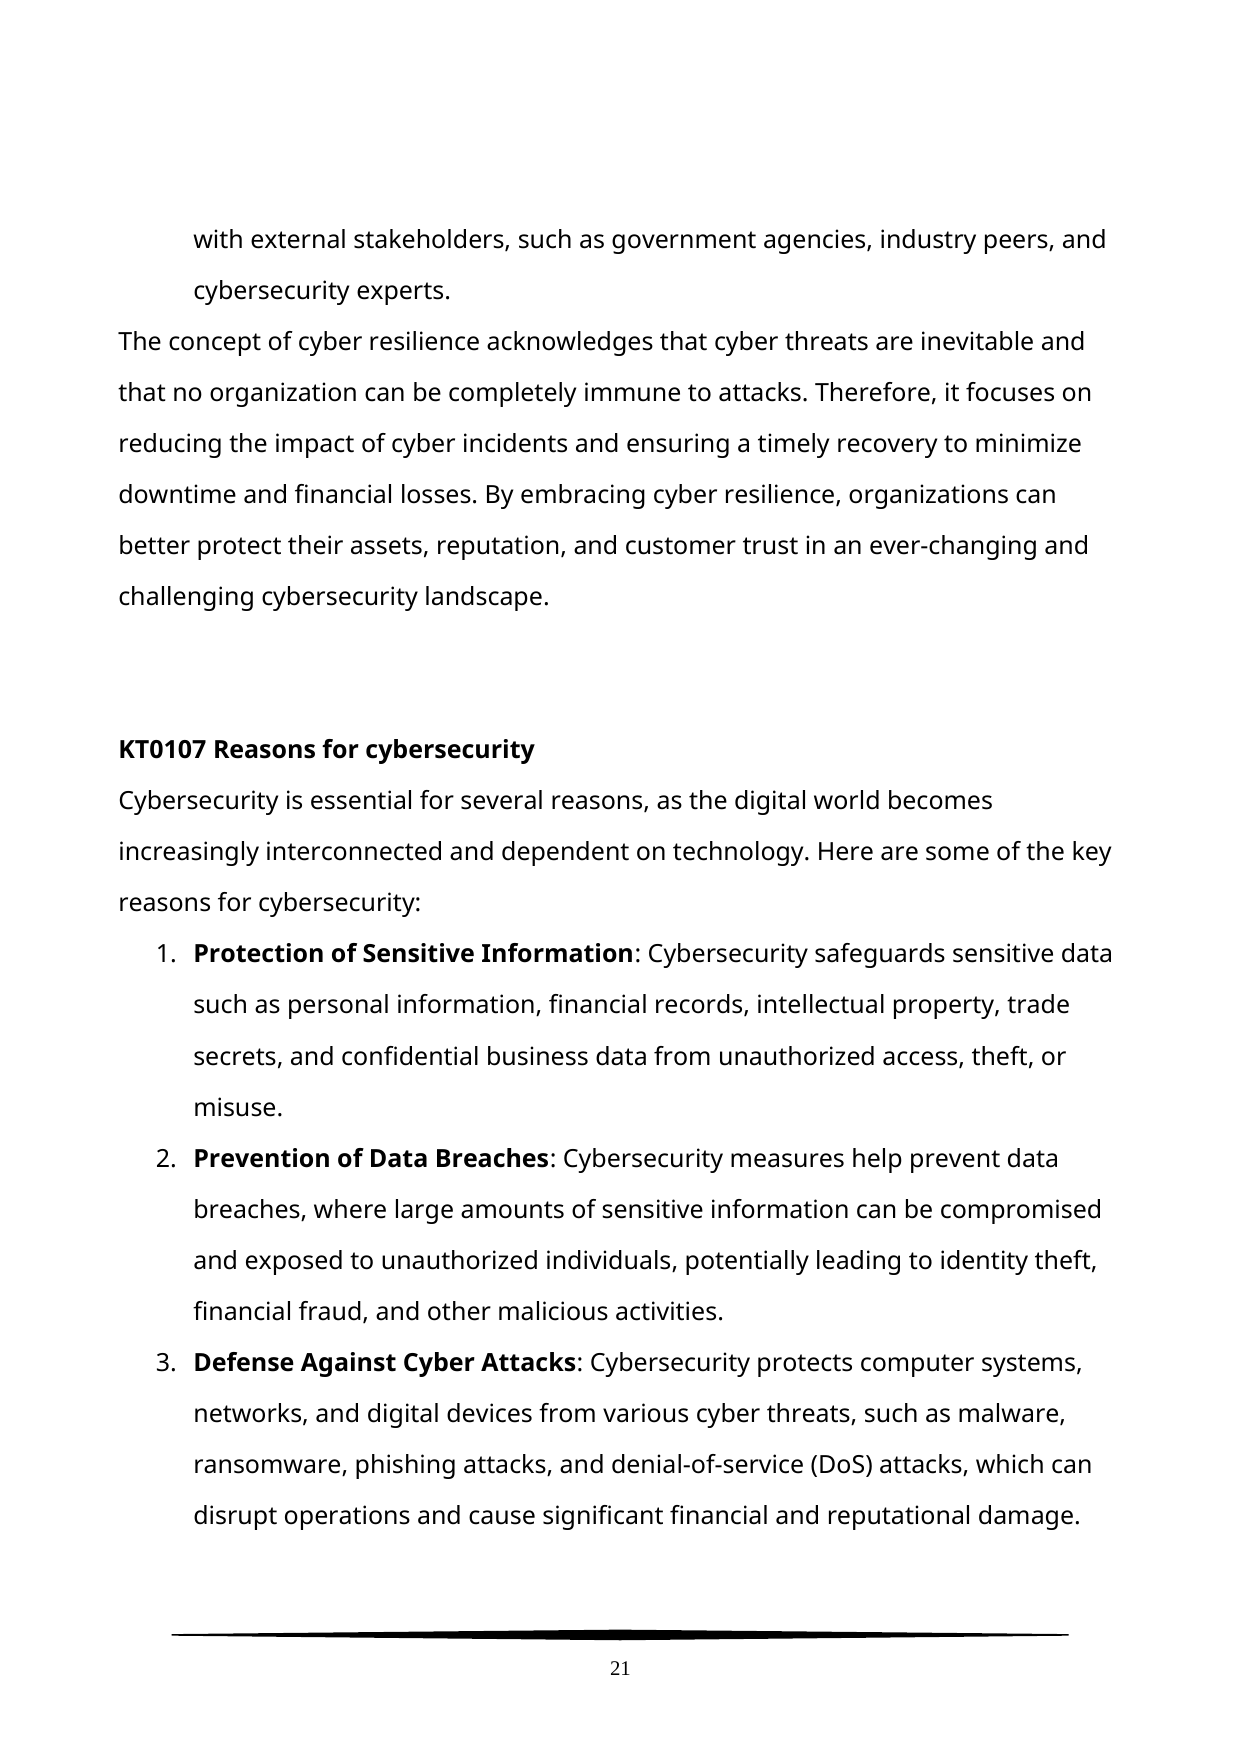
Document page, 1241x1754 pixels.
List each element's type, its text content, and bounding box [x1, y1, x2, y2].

list Prevention of Data Breaches: Cybersecurity measures help prevent data breaches, where large amounts of sensitive information can be compromised and exposed to unauthorized individuals, potentially leading to identity theft, financial fraud, and other malicious activities. [156, 1140, 1122, 1327]
list Protection of Sensitive Information: Cybersecurity safeguards sensitive data such as personal information, financial records, intellectual property, trade secrets, and confidential business data from unauthorized access, theft, or misuse. [156, 936, 1122, 1123]
text Cybersecurity is essential for several reasons, as the digital world becomes increasingly interconnected and dependent on technology. Here are some of the key reasons for cybersecurity: [118, 783, 1122, 919]
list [156, 222, 1122, 307]
text The concept of cyber resilience acknowledges that cyber threats are inevitable and that no organization can be completely immune to attacks. Therefore, it focuses on reducing the impact of cyber incidents and ensuring a timely recovery to minimize downtime and financial losses. By embracing cyber resilience, organizations can better protect their assets, reputation, and customer trust in an ever-changing and challenging cybersecurity landscape. [118, 324, 1122, 613]
list Defense Against Cyber Attacks: Cybersecurity protects computer systems, networks, and digital devices from various cyber threats, such as malware, ransomware, phishing attacks, and denial-of-service (DoS) attacks, which can disrupt operations and cause significant financial and reputational damage. [156, 1344, 1122, 1532]
text KT0107 Reasons for cybersecurity [118, 732, 1122, 766]
